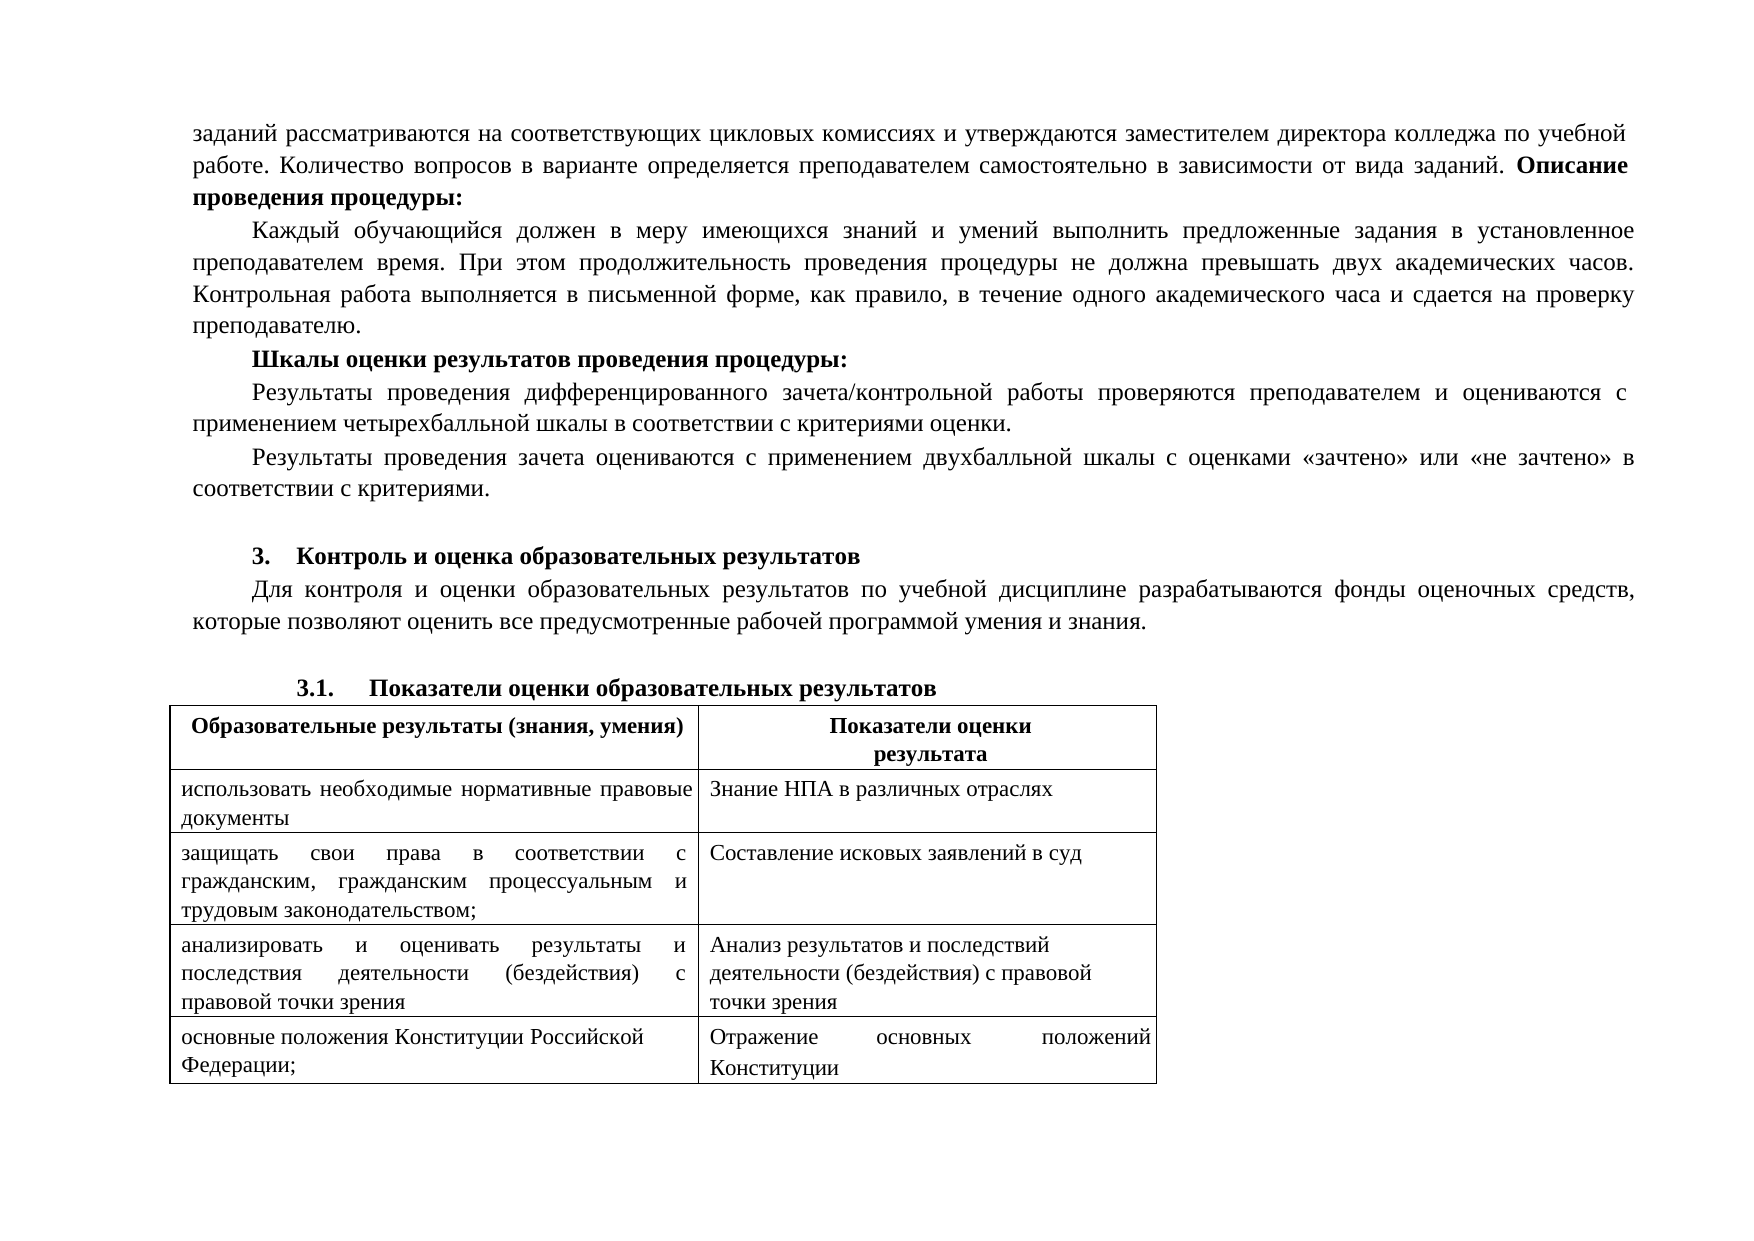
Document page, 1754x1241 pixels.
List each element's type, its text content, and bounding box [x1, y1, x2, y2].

table_cell Составление исковых заявлений в суд [699, 833, 1156, 924]
text Результаты проведения дифференцированного зачета/контрольной работы проверяются преподавателем и оцениваются с применением четырехбалльной шкалы в соответствии с критериями оценки. [192, 377, 1628, 437]
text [192, 118, 1628, 211]
text Результаты проведения зачета оцениваются с применением двухбалльной шкалы с оценками «зачтено» или «не зачтено» в соответствии с критериями. [192, 442, 1636, 502]
table_header Показатели оценки результата [699, 706, 1156, 769]
table_cell Знание НПА в различных отраслях [699, 770, 1156, 832]
table_cell анализировать и оценивать результаты и последствия деятельности (бездействия) с правовой точки зрения [171, 925, 698, 1016]
table_cell Отражение основных положений Конституции [699, 1017, 1156, 1083]
list Контроль и оценка образовательных результатов [252, 541, 1636, 570]
text Каждый обучающийся должен в меру имеющихся знаний и умений выполнить предложенные задания в установленное преподавателем время. При этом продолжительность проведения процедуры не должна превышать двух академических часов. Контрольная работа выполняется в письменной форме, как правило, в течение одного академического часа и сдается на проверку преподавателю. [192, 215, 1636, 339]
text Шкалы оценки результатов проведения процедуры: [252, 344, 1636, 373]
table_cell защищать свои права в соответствии с гражданским, гражданским процессуальным и трудовым законодательством; [171, 833, 698, 924]
table_cell использовать необходимые нормативные правовые документы [171, 770, 698, 832]
list Показатели оценки образовательных результатов [296, 673, 1636, 701]
table_cell Анализ результатов и последствий деятельности (бездействия) с правовой точки зрения [699, 925, 1156, 1016]
table_cell основные положения Конституции Российской Федерации; [171, 1017, 698, 1083]
text Для контроля и оценки образовательных результатов по учебной дисциплине разрабатываются фонды оценочных средств, которые позволяют оценить все предусмотренные рабочей программой умения и знания. [192, 574, 1636, 634]
table_header Образовательные результаты (знания, умения) [171, 706, 698, 769]
